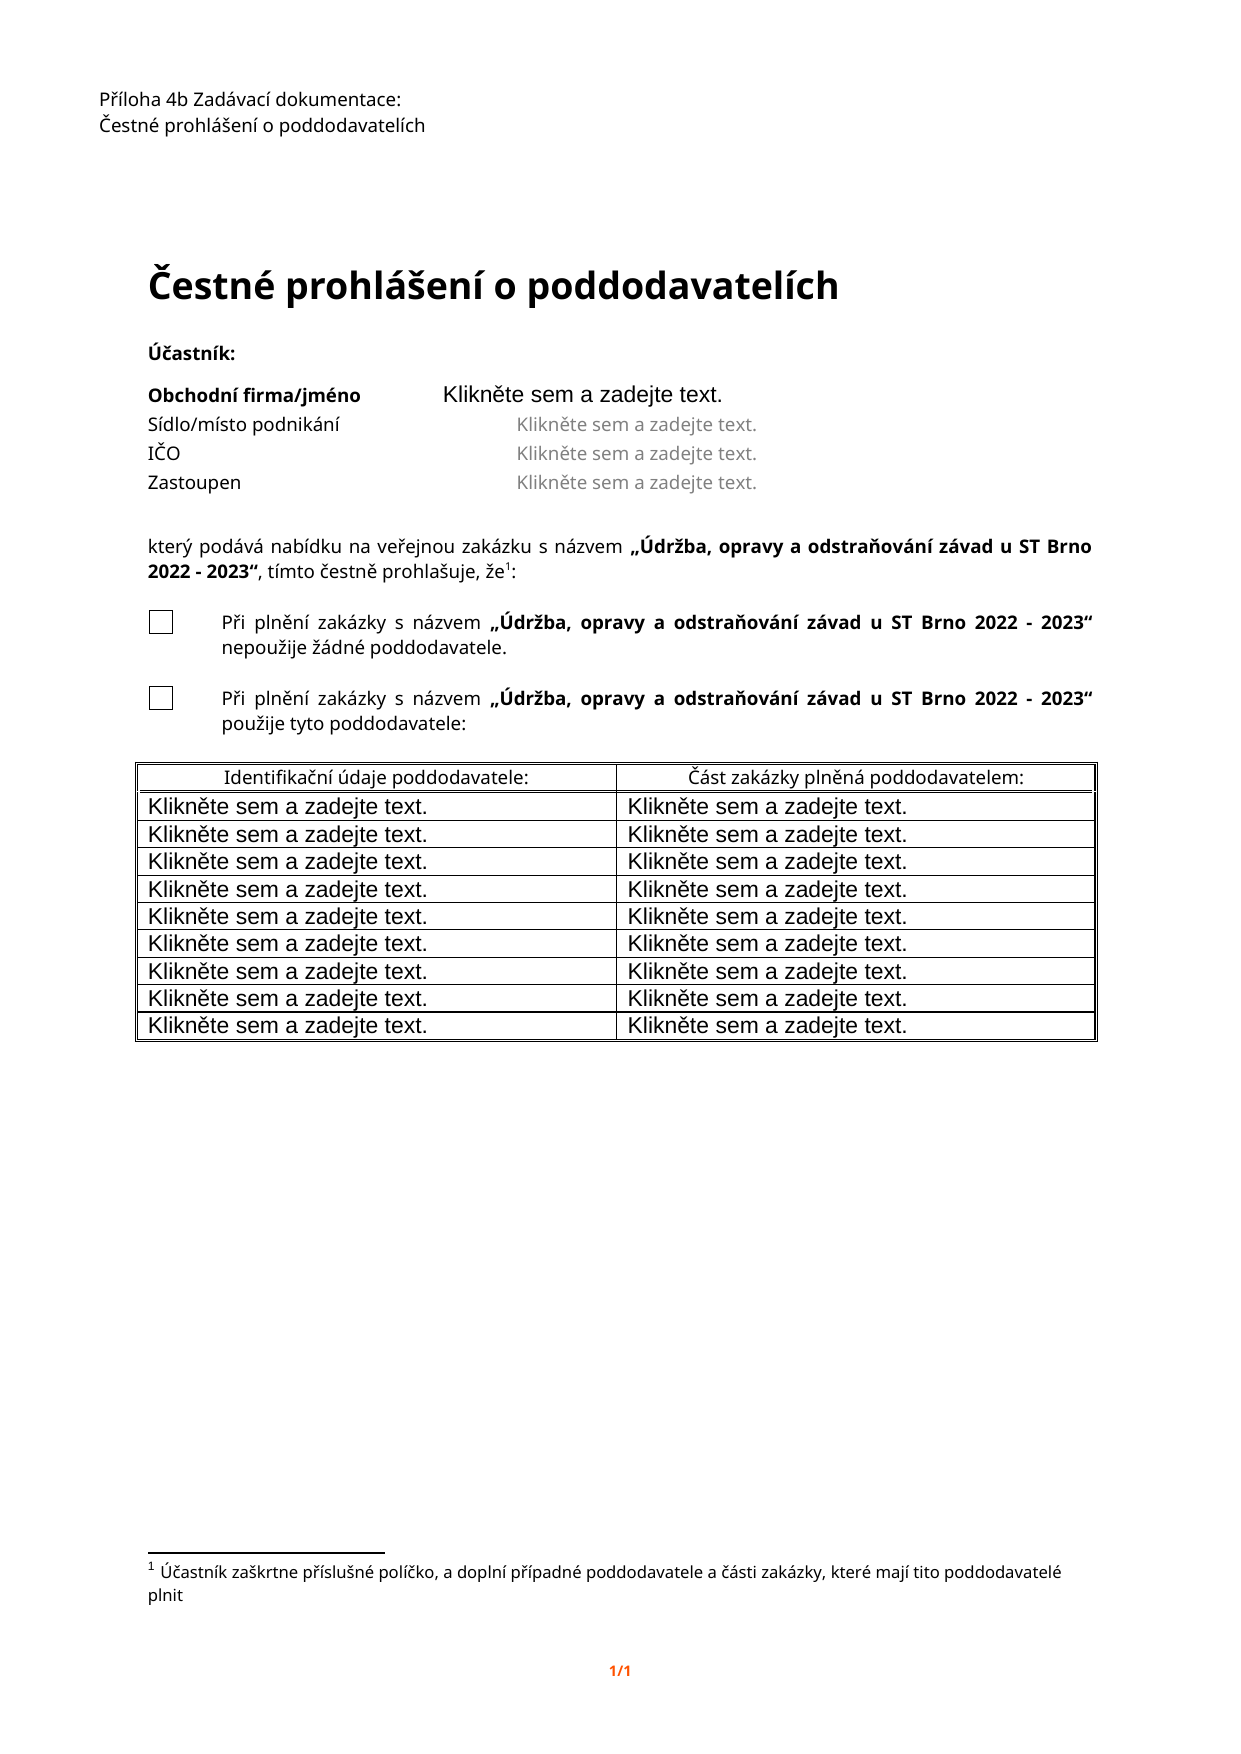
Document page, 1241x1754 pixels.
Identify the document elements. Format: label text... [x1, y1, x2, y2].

text Při plnění zakázky s názvem „Údržba, opravy a odstraňování závad u ST Brno 2022 - 2023“ nepoužije žádné poddodavatele. [148, 609, 1093, 660]
text Obchodní firma/jméno [148, 379, 1093, 408]
text Sídlo/místo podnikání [148, 408, 1093, 437]
table_header Identifikační údaje poddodavatele: [138, 765, 616, 790]
text IČO [148, 437, 1093, 466]
title Čestné prohlášení o poddodavatelích [148, 259, 1093, 311]
text který podává nabídku na veřejnou zakázku s názvem „Údržba, opravy a odstraňování závad u ST Brno 2022 - 2023“, tímto čestně prohlašuje, že: [148, 533, 1093, 584]
text Zastoupen [148, 466, 1093, 495]
table_header Část zakázky plněná poddodavatelem: [617, 765, 1094, 790]
text Při plnění zakázky s názvem „Údržba, opravy a odstraňování závad u ST Brno 2022 - 2023“ použije tyto poddodavatele: [148, 685, 1093, 736]
text Účastník: [148, 336, 1093, 367]
